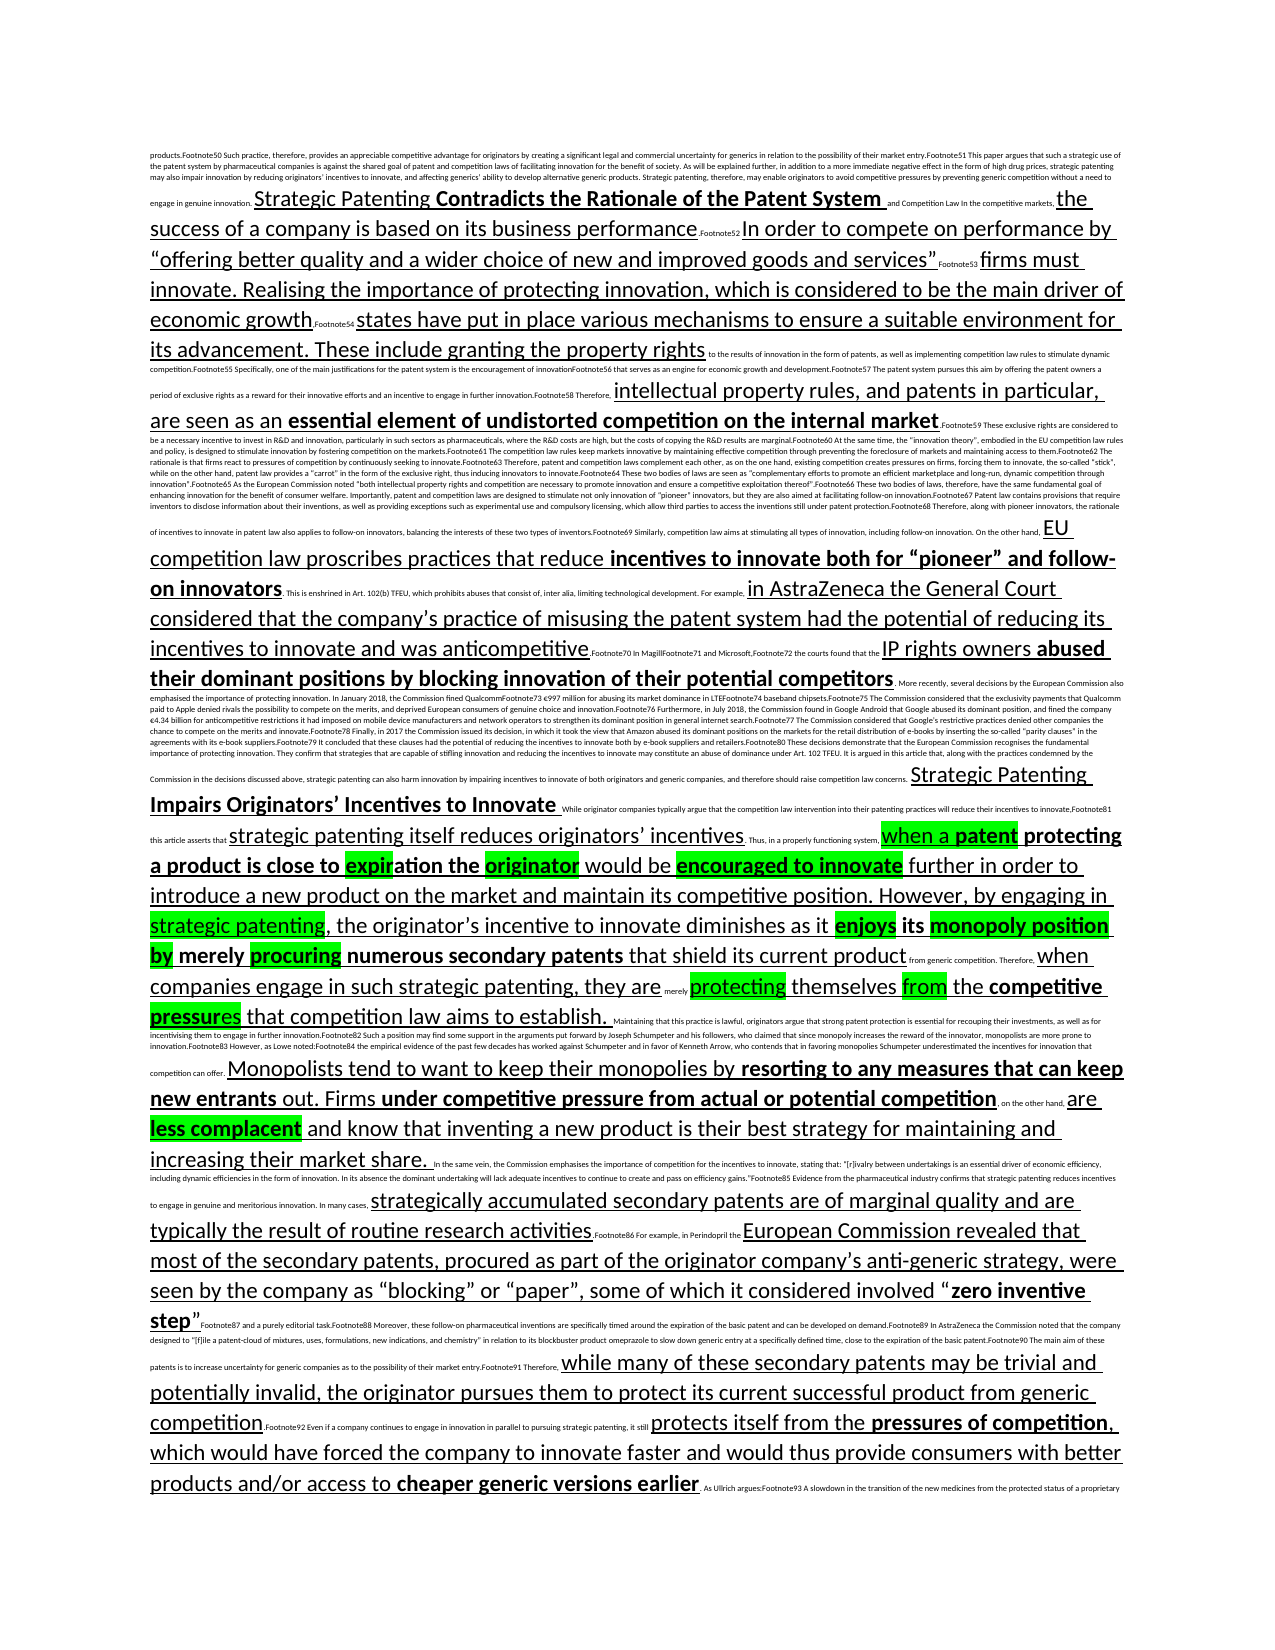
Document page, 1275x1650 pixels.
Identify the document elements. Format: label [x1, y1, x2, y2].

text [150, 301, 1125, 1497]
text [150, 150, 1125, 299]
